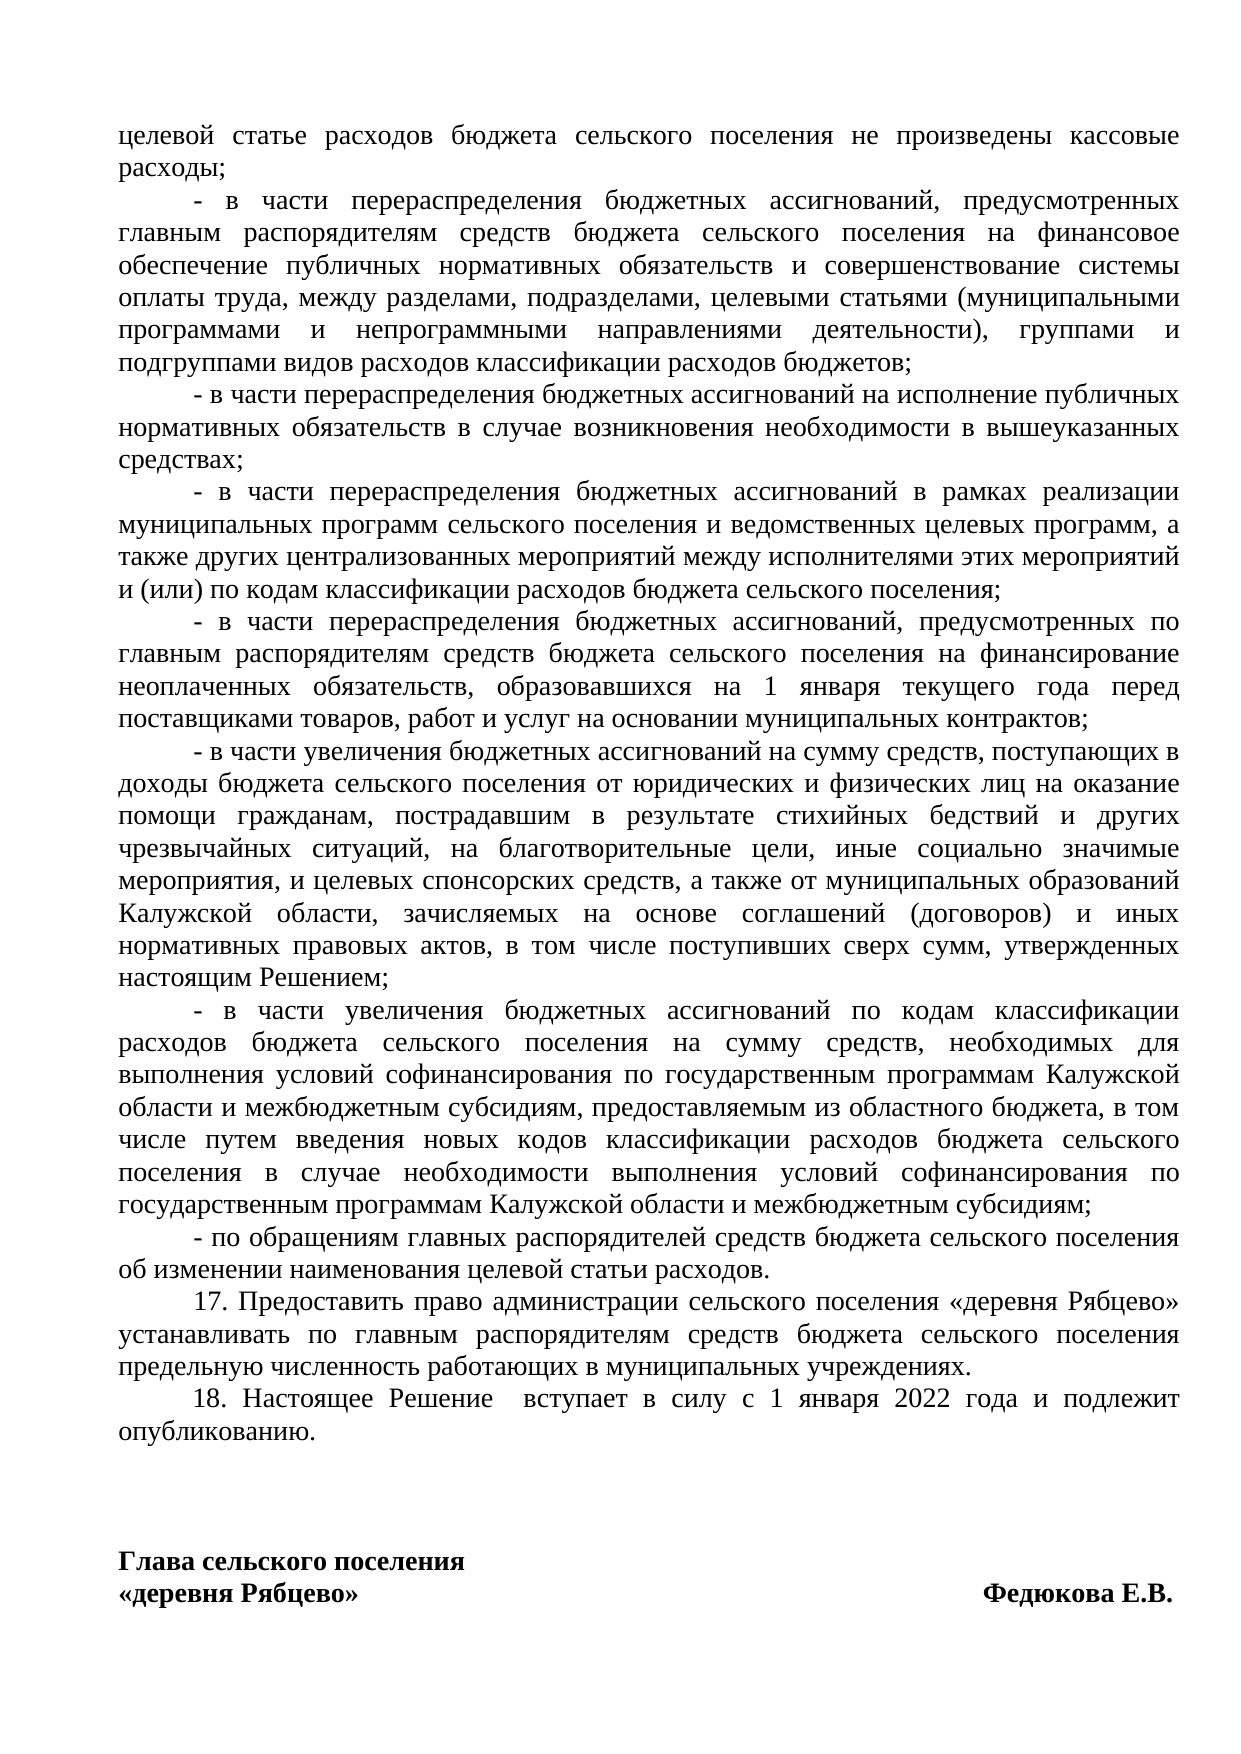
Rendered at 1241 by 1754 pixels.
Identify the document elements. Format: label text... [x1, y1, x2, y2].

text - в части перераспределения бюджетных ассигнований в рамках реализации муниципальных программ сельского поселения и ведомственных целевых программ, а также других централизованных мероприятий между исполнителями этих мероприятий и (или) по кодам классификации расходов бюджета сельского поселения; [118, 474, 1181, 604]
text 18. Настоящее Решение вступает в силу с 1 января 2022 года и подлежит опубликованию. [118, 1382, 1181, 1446]
text - в части увеличения бюджетных ассигнований на сумму средств, поступающих в доходы бюджета сельского поселения от юридических и физических лиц на оказание помощи гражданам, пострадавшим в результате стихийных бедствий и других чрезвычайных ситуаций, на благотворительные цели, иные социально значимые мероприятия, и целевых спонсорских средств, а также от муниципальных образований Калужской области, зачисляемых на основе соглашений (договоров) и иных нормативных правовых актов, в том числе поступивших сверх сумм, утвержденных настоящим Решением; [118, 734, 1181, 993]
text - в части перераспределения бюджетных ассигнований, предусмотренных главным распорядителям средств бюджета сельского поселения на финансовое обеспечение публичных нормативных обязательств и совершенствование системы оплаты труда, между разделами, подразделами, целевыми статьями (муниципальными программами и непрограммными направлениями деятельности), группами и подгруппами видов расходов классификации расходов бюджетов; [118, 183, 1181, 377]
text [118, 118, 1181, 183]
text - в части перераспределения бюджетных ассигнований, предусмотренных по главным распорядителям средств бюджета сельского поселения на финансирование неоплаченных обязательств, образовавшихся на 1 января текущего года перед поставщиками товаров, работ и услуг на основании муниципальных контрактов; [118, 604, 1181, 734]
text - в части перераспределения бюджетных ассигнований на исполнение публичных нормативных обязательств в случае возникновения необходимости в вышеуказанных средствах; [118, 377, 1181, 474]
text - в части увеличения бюджетных ассигнований по кодам классификации расходов бюджета сельского поселения на сумму средств, необходимых для выполнения условий софинансирования по государственным программам Калужской области и межбюджетным субсидиям, предоставляемым из областного бюджета, в том числе путем введения новых кодов классификации расходов бюджета сельского поселения в случае необходимости выполнения условий софинансирования по государственным программам Калужской области и межбюджетным субсидиям; [118, 993, 1181, 1219]
text «деревня Рябцево» Федюкова Е.В. [118, 1576, 1181, 1608]
text 17. Предоставить право администрации сельского поселения «деревня Рябцево» устанавливать по главным распорядителям средств бюджета сельского поселения предельную численность работающих в муниципальных учреждениях. [118, 1284, 1181, 1382]
text - по обращениям главных распорядителей средств бюджета сельского поселения об изменении наименования целевой статьи расходов. [118, 1219, 1181, 1284]
text Глава сельского поселения [118, 1543, 1181, 1576]
